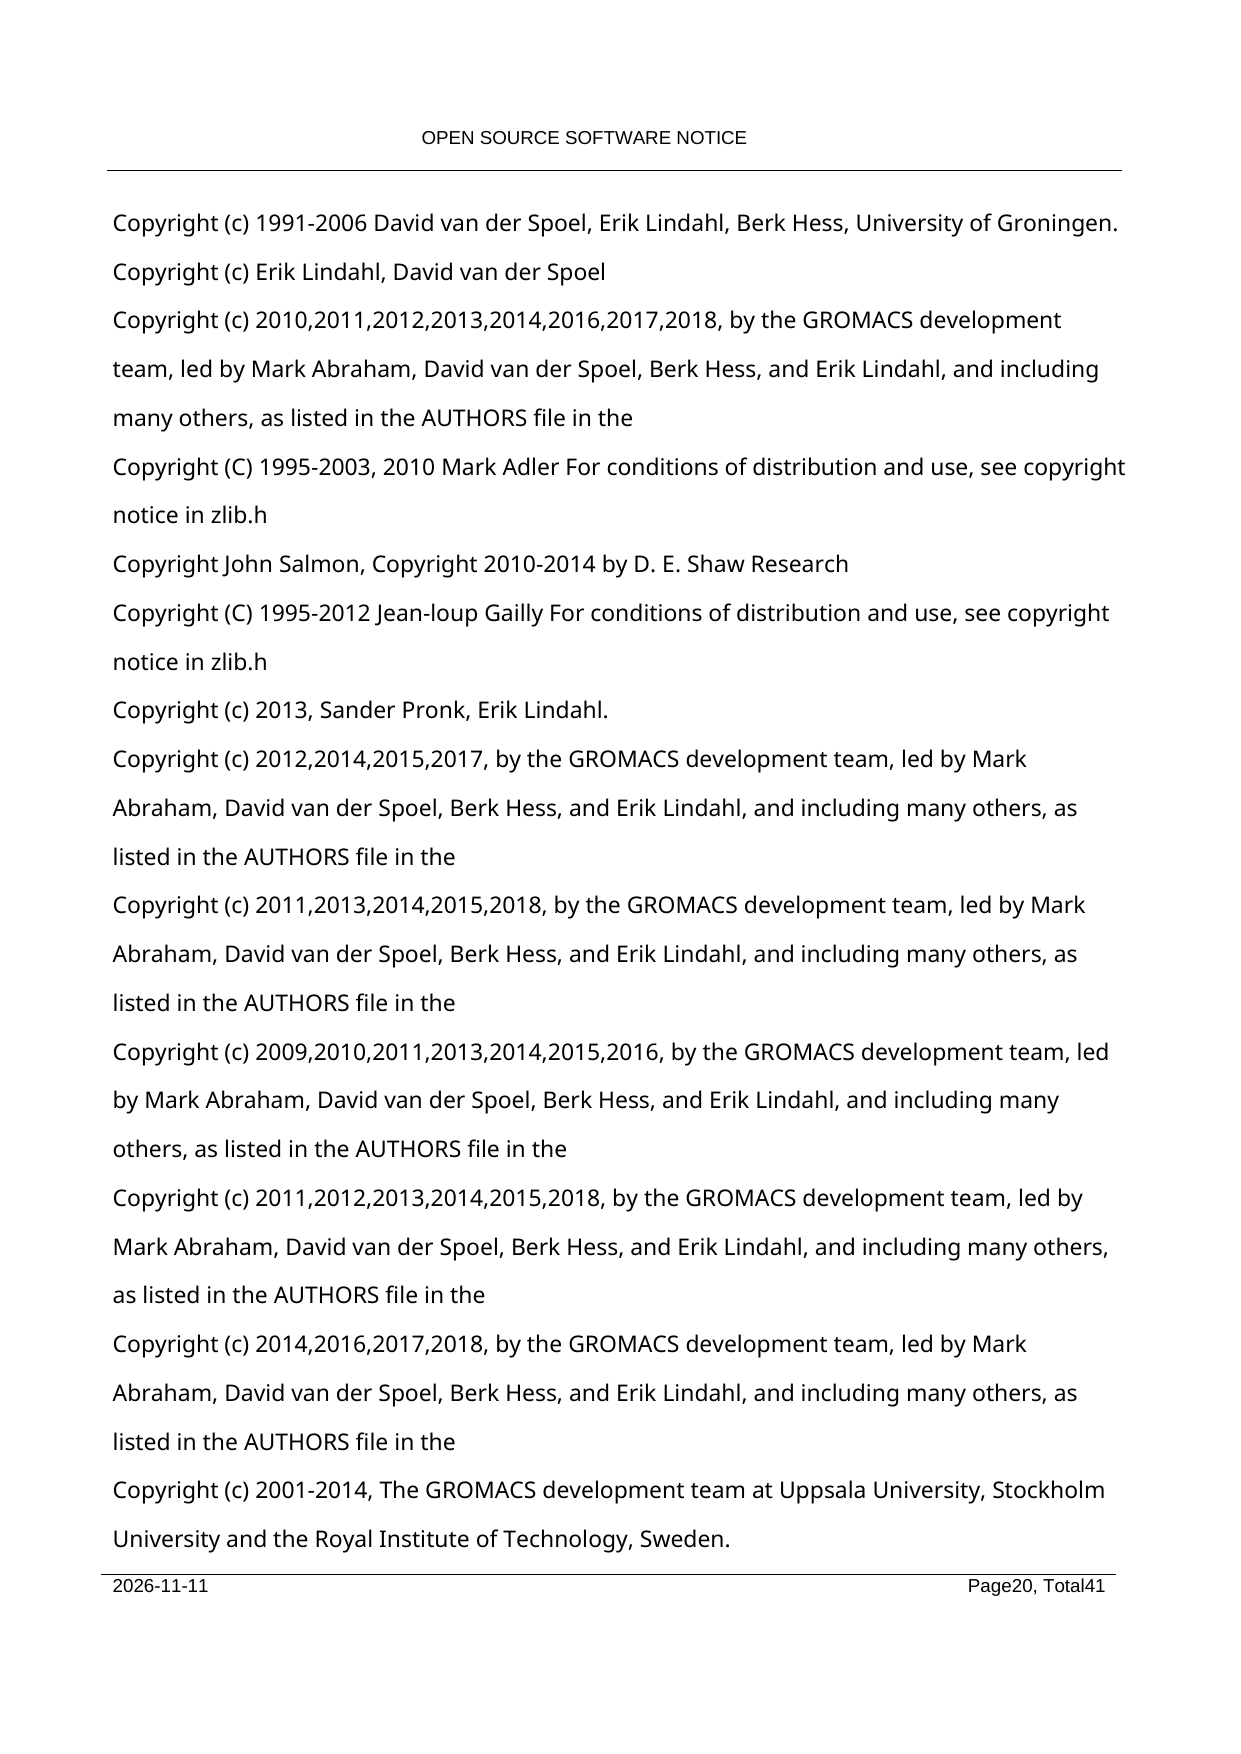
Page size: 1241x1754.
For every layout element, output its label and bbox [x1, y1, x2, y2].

text [112, 206, 1128, 1555]
